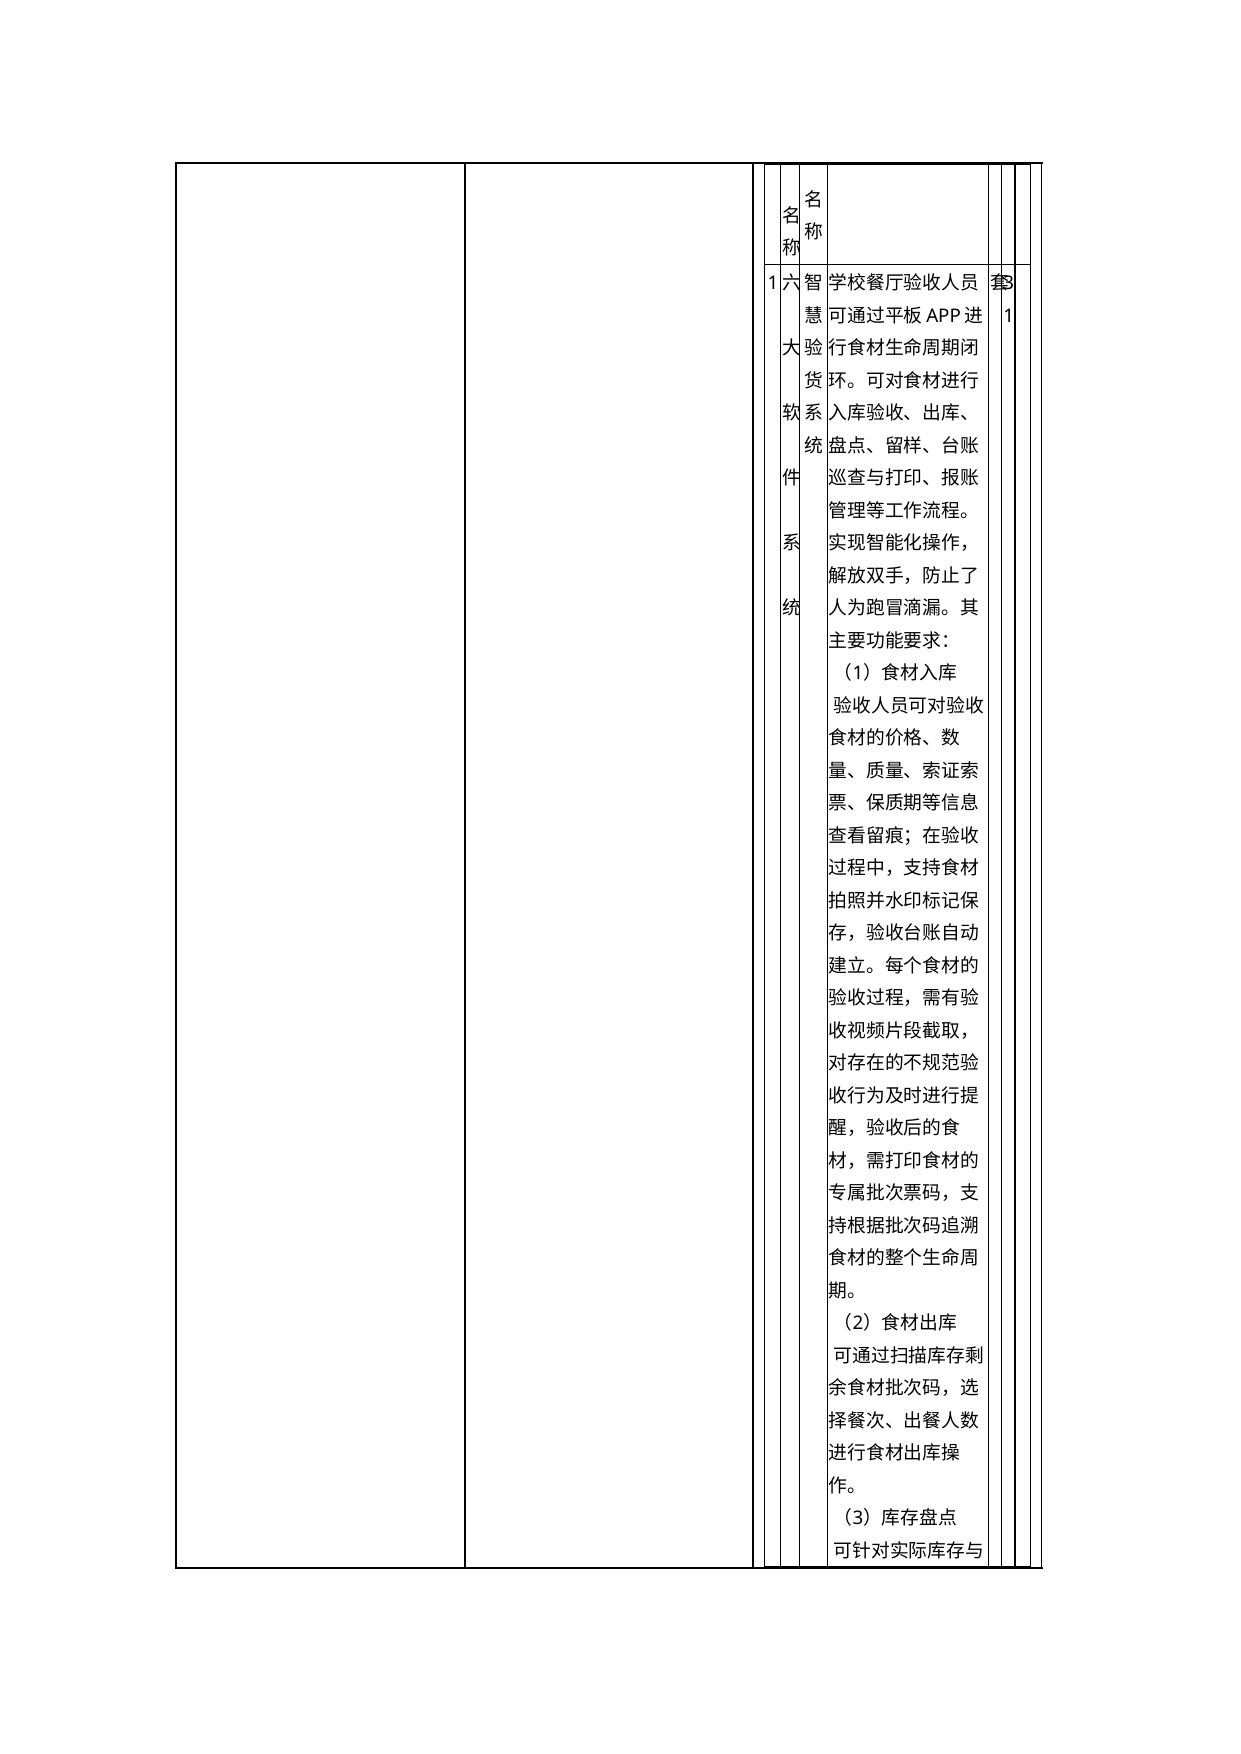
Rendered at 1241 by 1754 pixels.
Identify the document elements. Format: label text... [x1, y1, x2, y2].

table_cell [1016, 265, 1030, 1566]
table_cell [828, 165, 988, 264]
table_cell [1002, 165, 1014, 264]
table_cell [800, 165, 827, 264]
table_cell [765, 265, 780, 1566]
table_cell [989, 265, 1001, 1566]
table_cell 1 [177, 164, 464, 1567]
table_cell [781, 265, 799, 1566]
table_cell [1002, 265, 1014, 1566]
table_cell [1016, 165, 1030, 264]
table_cell [466, 164, 752, 1567]
table_cell [1031, 164, 1041, 1567]
table_cell [754, 164, 764, 1567]
table_cell [989, 165, 1001, 264]
table_cell [800, 265, 827, 1566]
table_cell [828, 265, 988, 1566]
table_cell [765, 165, 780, 264]
table_cell [781, 165, 799, 264]
